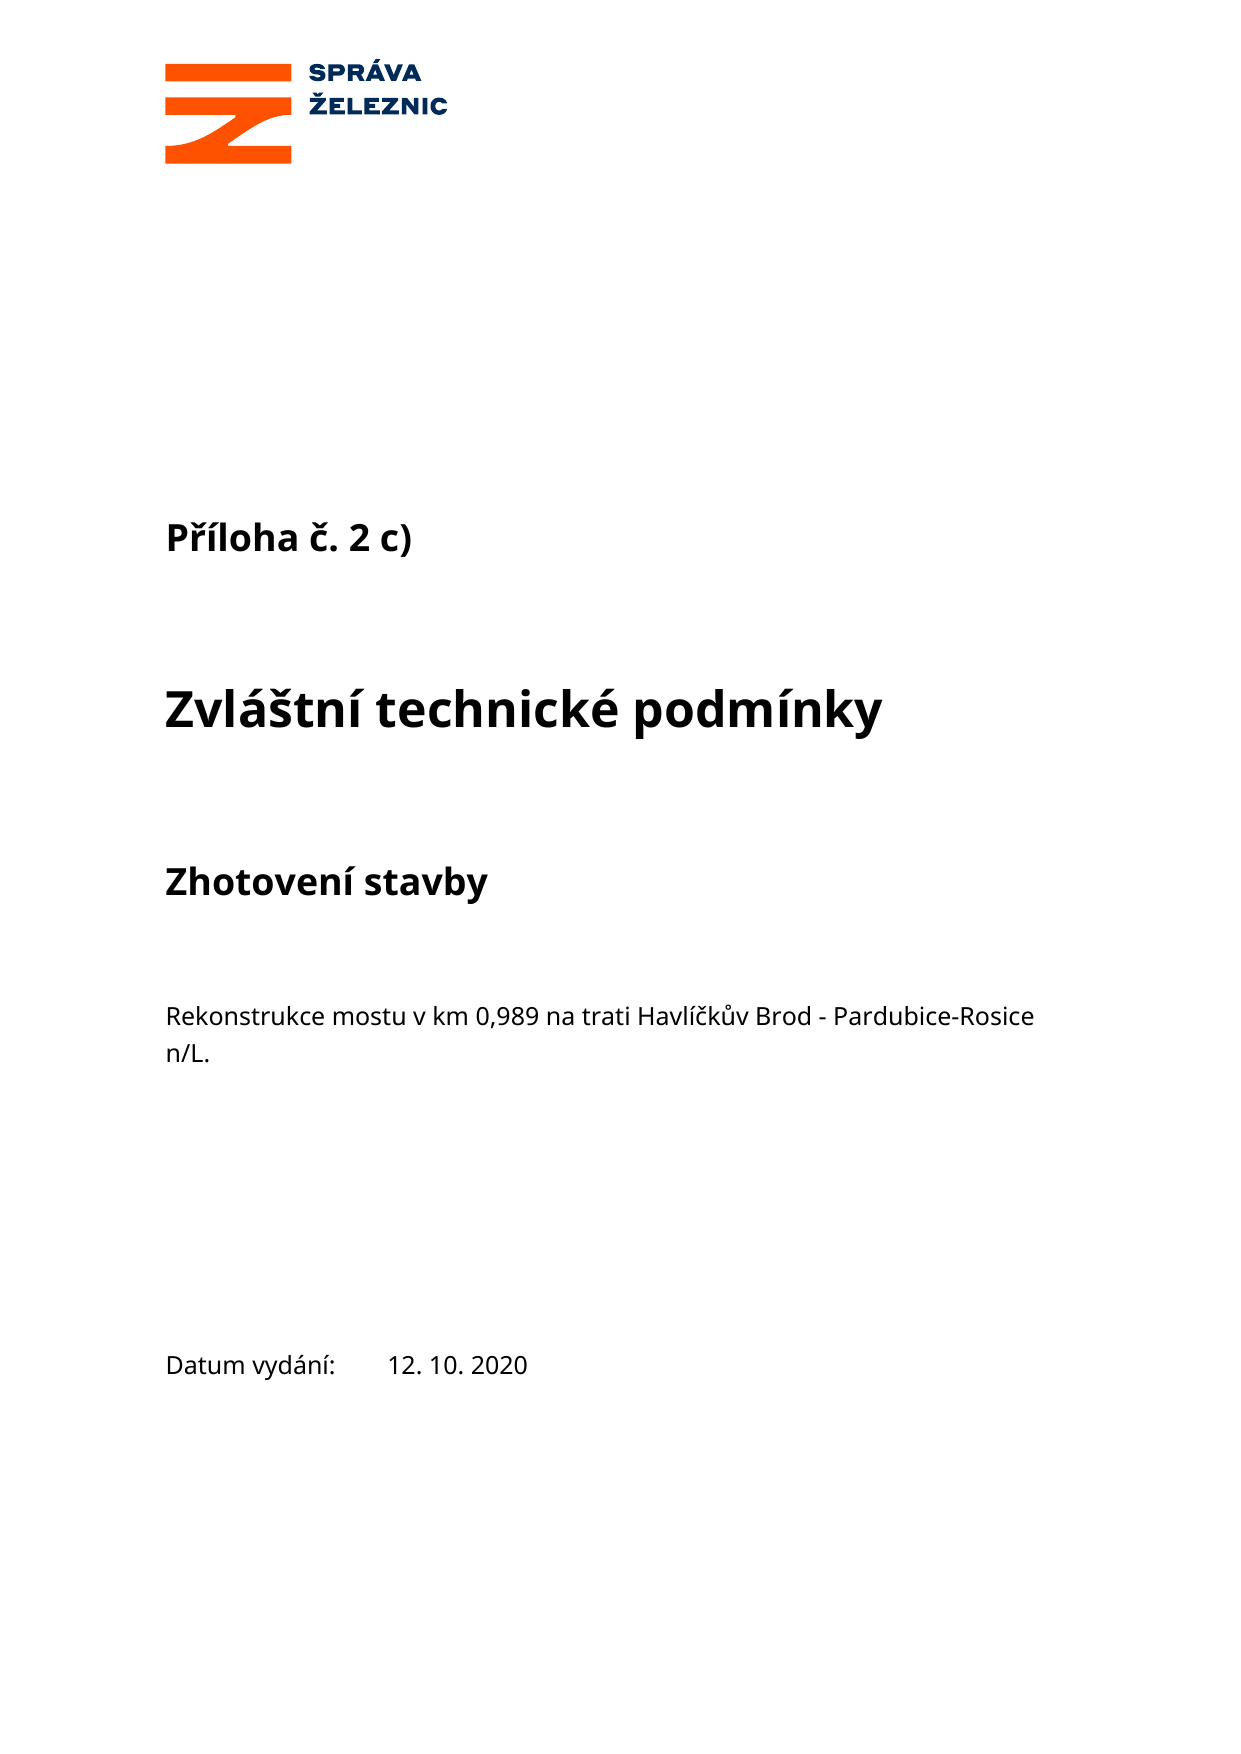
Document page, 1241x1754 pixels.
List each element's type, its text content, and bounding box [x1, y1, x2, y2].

text Datum vydání: 12. 10. 2020 [165, 1348, 1075, 1382]
text Příloha č. 2 c) [165, 512, 1075, 563]
text Zhotovení stavby [165, 855, 1075, 906]
text Zvláštní technické podmínky [165, 674, 1075, 742]
